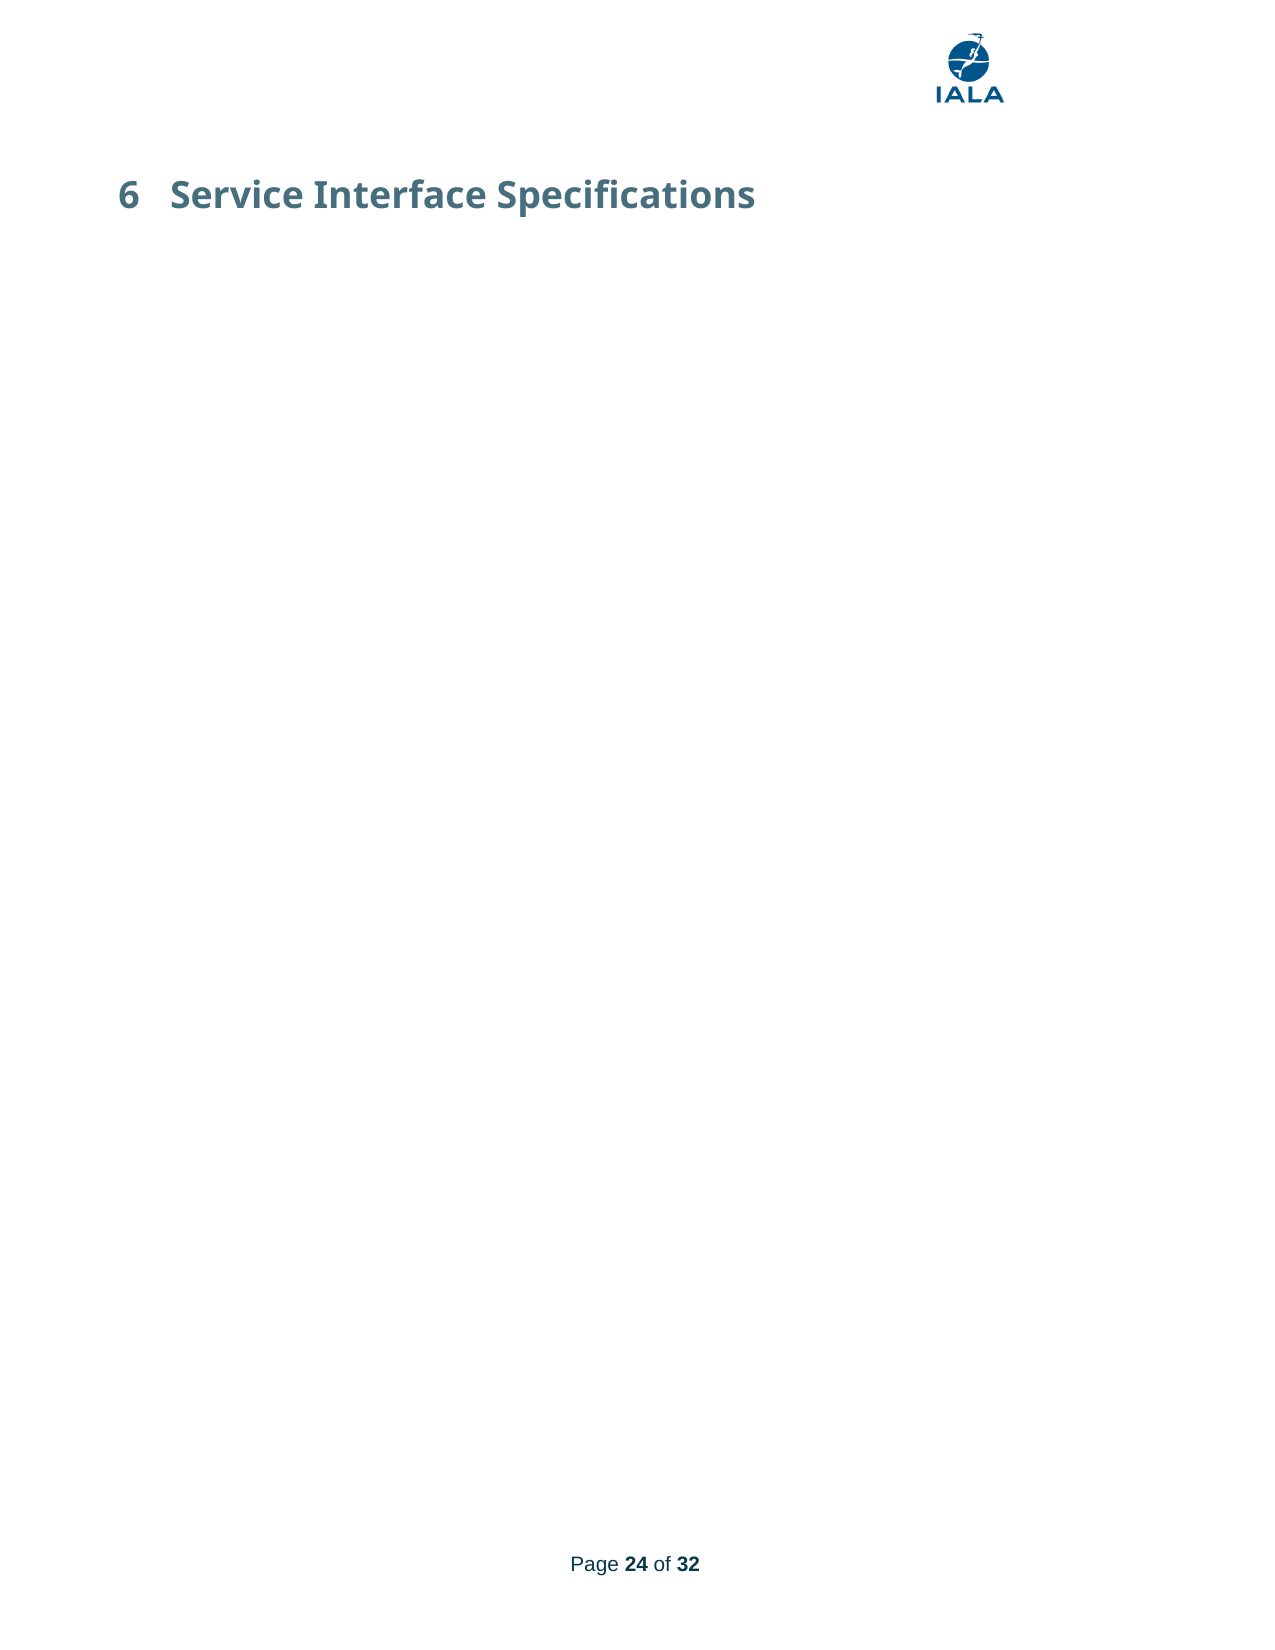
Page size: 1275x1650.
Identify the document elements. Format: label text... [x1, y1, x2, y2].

subtitle Service Interface Specifications [118, 168, 1152, 219]
picture [921, 25, 1016, 118]
